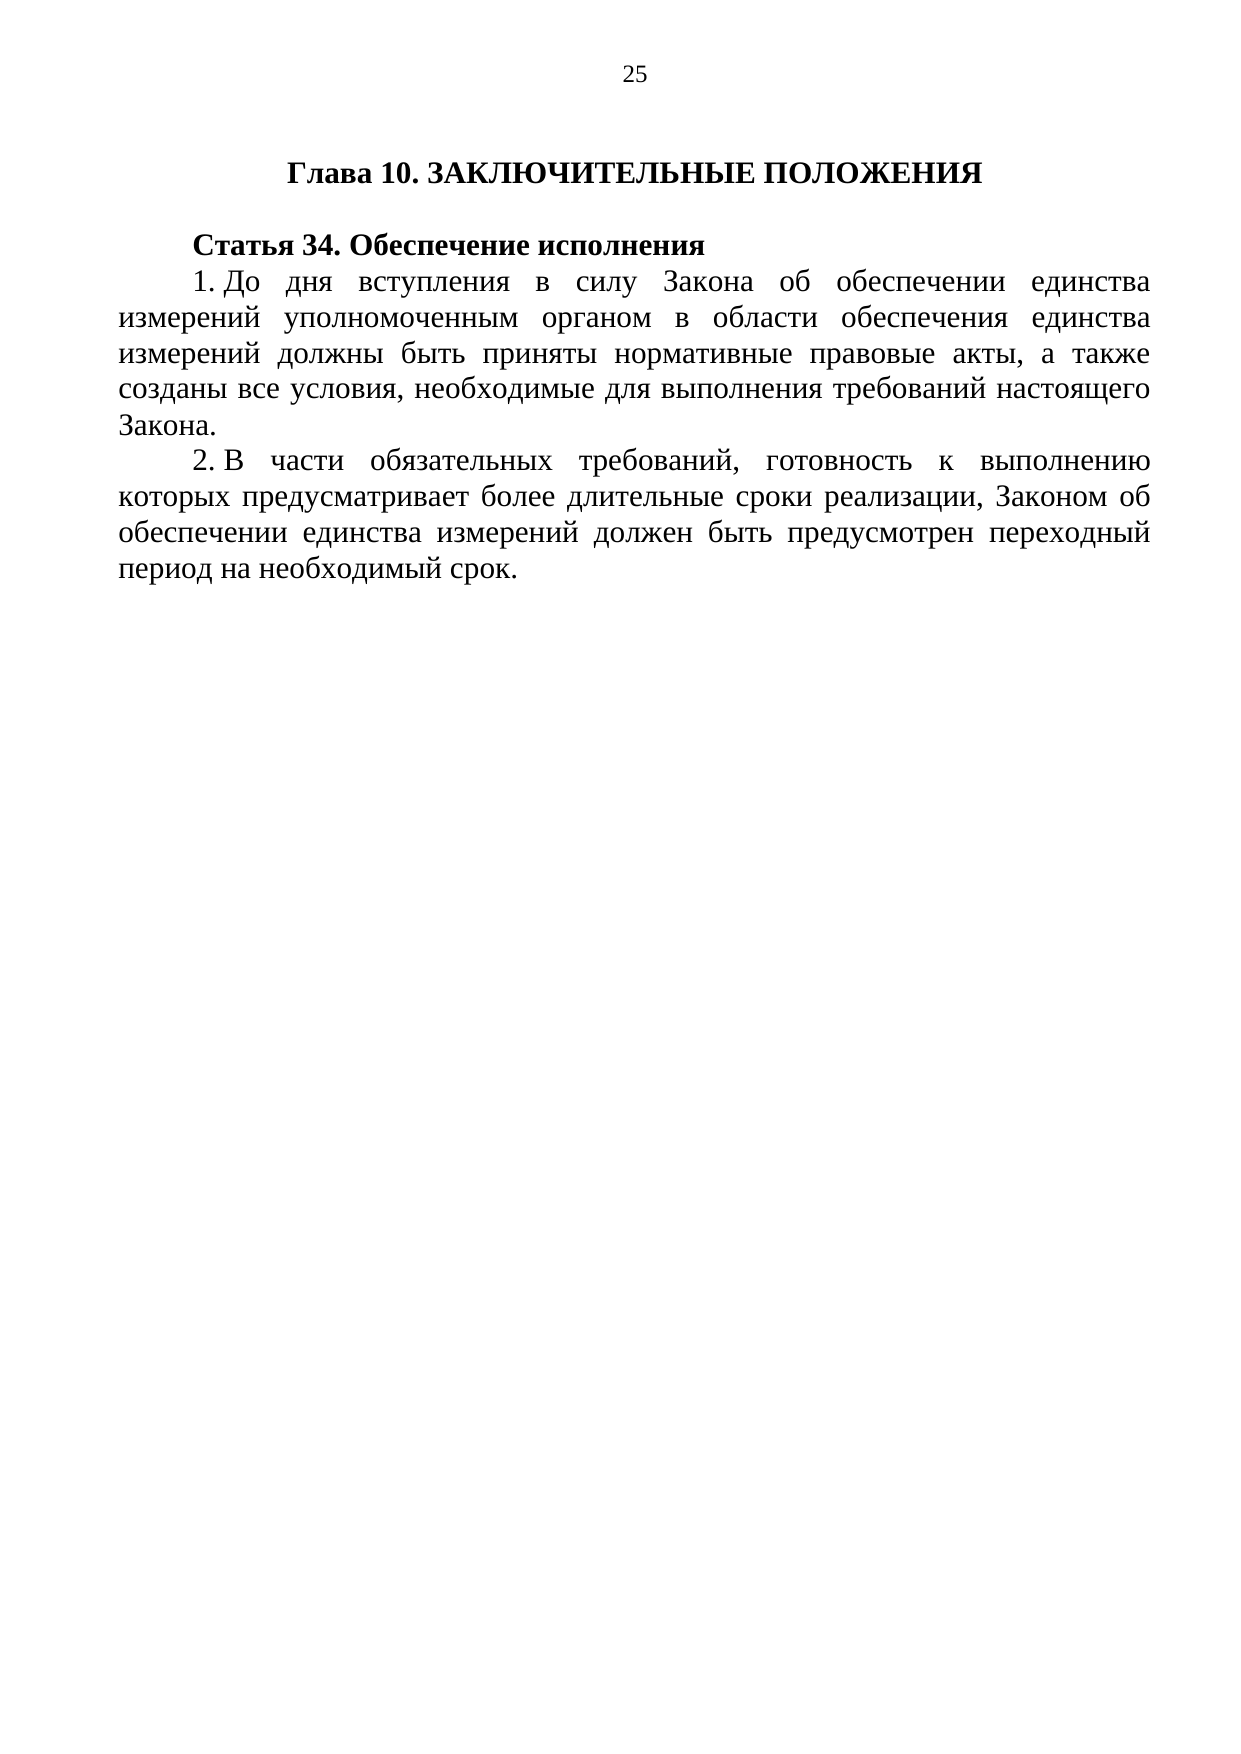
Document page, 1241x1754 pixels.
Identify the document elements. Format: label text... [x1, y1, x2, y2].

text 1. До дня вступления в силу Закона об обеспечении единства измерений уполномоченным органом в области обеспечения единства измерений должны быть приняты нормативные правовые акты, а также созданы все условия, необходимые для выполнения требований настоящего Закона. [118, 262, 1152, 442]
text 2. В части обязательных требований, готовность к выполнению которых предусматривает более длительные сроки реализации, Законом об обеспечении единства измерений должен быть предусмотрен переходный период на необходимый срок. [118, 442, 1152, 585]
text Статья 34. Обеспечение исполнения [118, 226, 1152, 262]
text Глава 10. ЗАКЛЮЧИТЕЛЬНЫЕ ПОЛОЖЕНИЯ [118, 154, 1152, 190]
